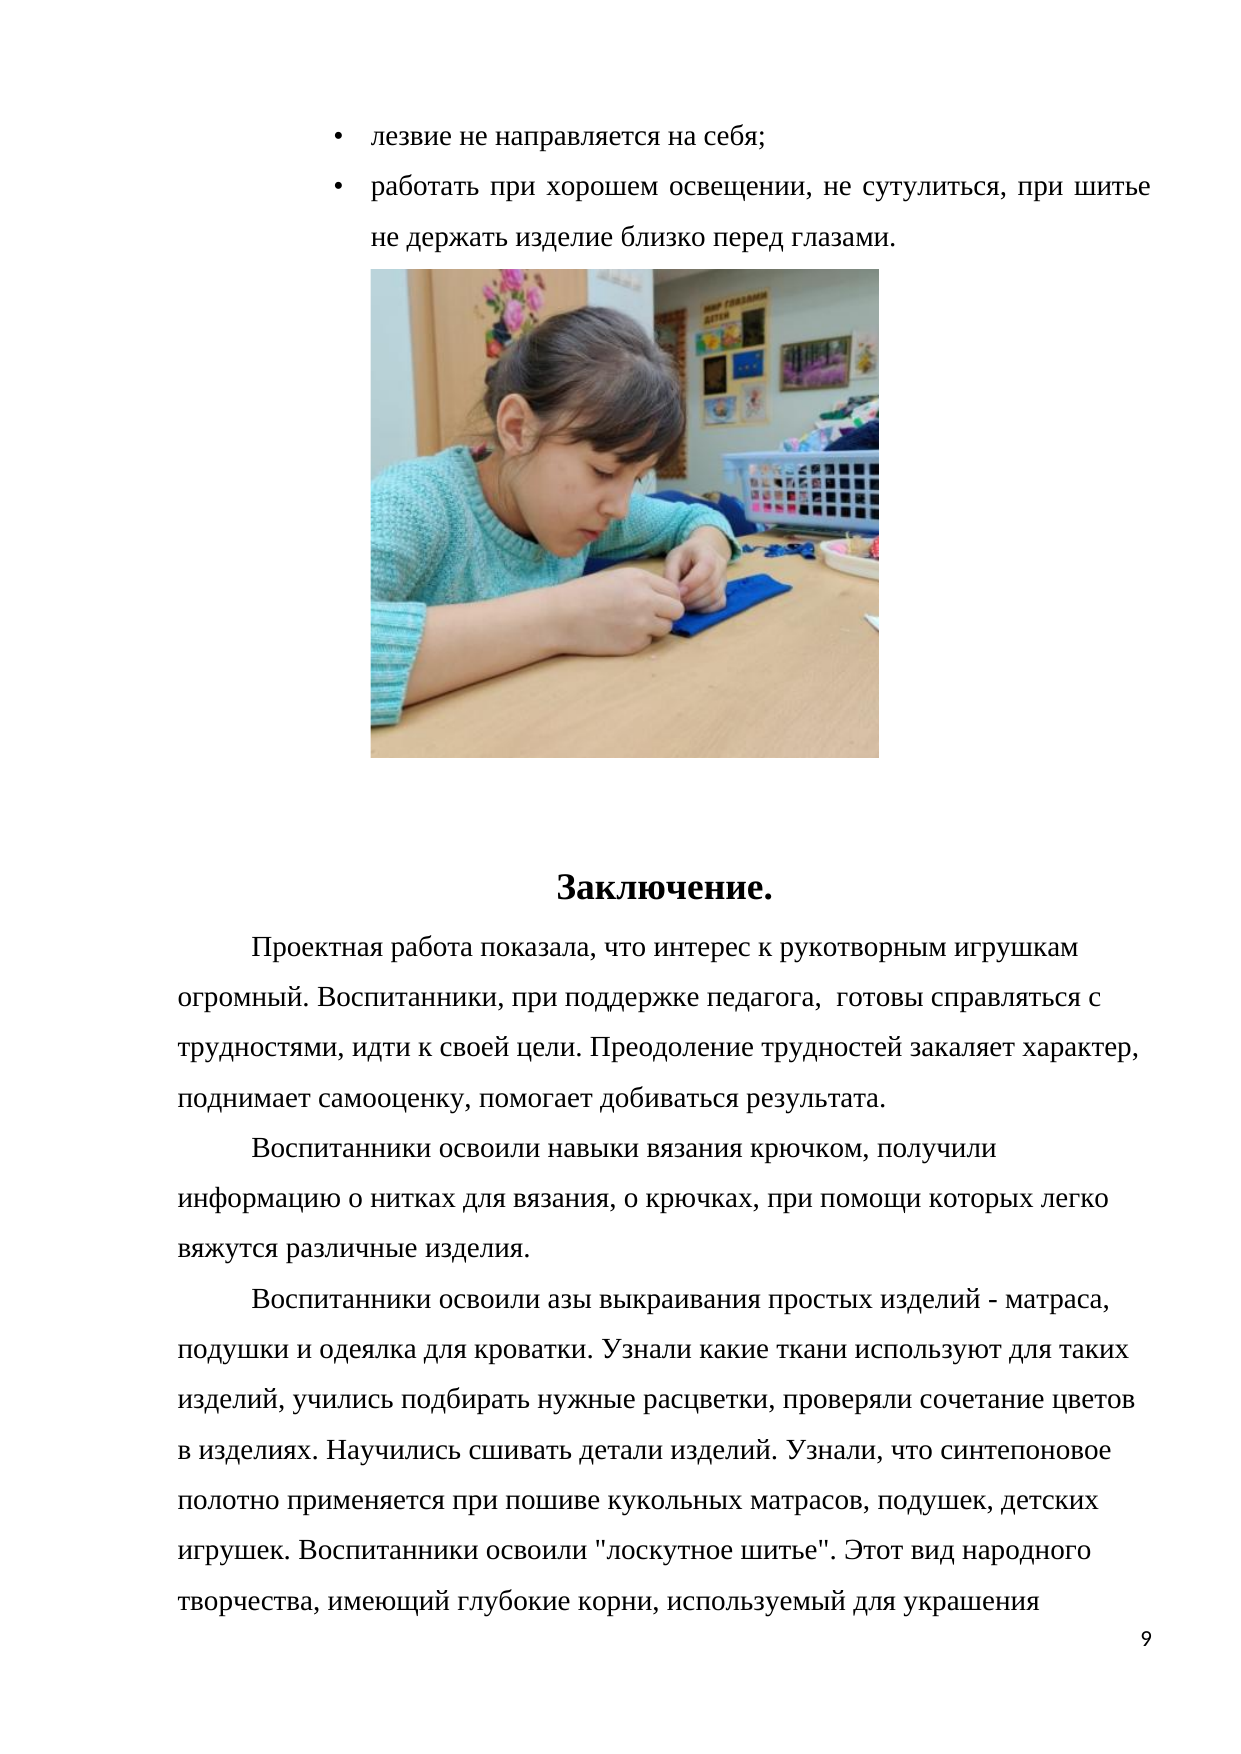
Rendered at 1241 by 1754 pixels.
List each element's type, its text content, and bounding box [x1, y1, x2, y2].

text Проектная работа показала, что интерес к рукотворным игрушкам огромный. Воспитанники, при поддержке педагога, готовы справляться с трудностями, идти к своей цели. Преодоление трудностей закаляет характер, поднимает самооценку, помогает добиваться результата. [177, 929, 1152, 1113]
picture [370, 269, 879, 758]
list работать при хорошем освещении, не сутулиться, при шитье не держать изделие близко перед глазами. [333, 168, 1152, 252]
list лезвие не направляется на себя; [333, 118, 1152, 152]
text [177, 1281, 1152, 1616]
text Воспитанники освоили навыки вязания крючком, получили информацию о нитках для вязания, о крючках, при помощи которых легко вяжутся различные изделия. [177, 1130, 1152, 1264]
text Заключение. [177, 864, 1152, 907]
